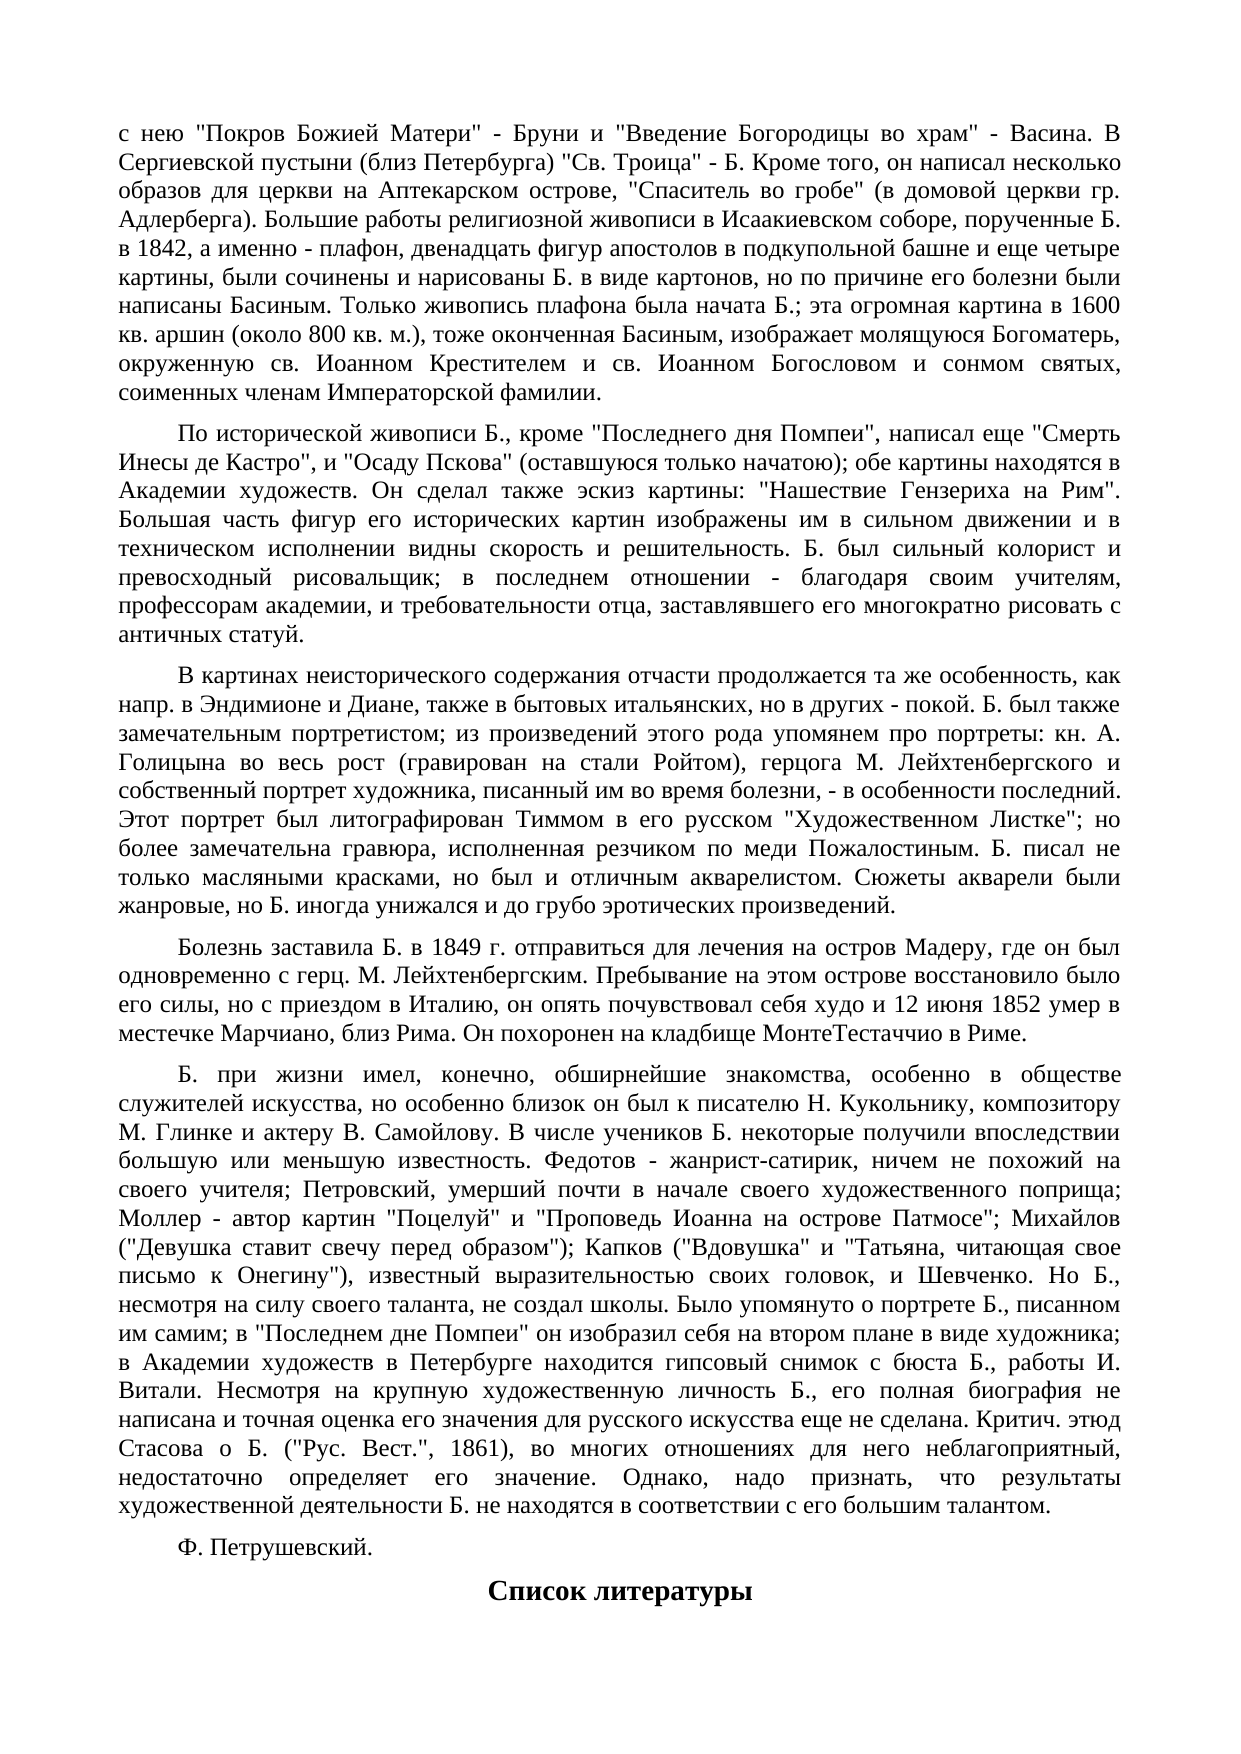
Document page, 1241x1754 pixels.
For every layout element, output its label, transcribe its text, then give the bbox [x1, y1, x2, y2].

text Список литературы [118, 1573, 1122, 1607]
text В картинах неисторического содержания отчасти продолжается та же особенность, как напр. в Эндимионе и Диане, также в бытовых итальянских, но в других - покой. Б. был также замечательным портретистом; из произведений этого рода упомянем про портреты: кн. А. Голицына во весь рост (гравирован на стали Ройтом), герцога М. Лейхтенбергского и собственный портрет художника, писанный им во время болезни, - в особенности последний. Этот портрет был литографирован Тиммом в его русском "Художественном Листке"; но более замечательна гравюра, исполненная резчиком по меди Пожалостиным. Б. писал не только масляными красками, но был и отличным акварелистом. Сюжеты акварели были жанровые, но Б. иногда унижался и до грубо эротических произведений. [118, 661, 1122, 919]
text Ф. Петрушевский. [118, 1532, 1122, 1561]
text Болезнь заставила Б. в 1849 г. отправиться для лечения на остров Мадеру, где он был одновременно с герц. М. Лейхтенбергским. Пребывание на этом острове восстановило было его силы, но с приездом в Италию, он опять почувствовал себя худо и 12 июня 1852 умер в местечке Марчиано, близ Рима. Он похоронен на кладбище МонтеТестаччио в Риме. [118, 932, 1122, 1047]
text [118, 118, 1122, 406]
text По исторической живописи Б., кроме "Последнего дня Помпеи", написал еще "Смерть Инесы де Кастро", и "Осаду Пскова" (оставшуюся только начатою); обе картины находятся в Академии художеств. Он сделал также эскиз картины: "Нашествие Гензериха на Рим". Большая часть фигур его исторических картин изображены им в сильном движении и в техническом исполнении видны скорость и решительность. Б. был сильный колорист и превосходный рисовальщик; в последнем отношении - благодаря своим учителям, профессорам академии, и требовательности отца, заставлявшего его многократно рисовать с античных статуй. [118, 418, 1122, 648]
text Б. при жизни имел, конечно, обширнейшие знакомства, особенно в обществе служителей искусства, но особенно близок он был к писателю Н. Кукольнику, композитору М. Глинке и актеру В. Самойлову. В числе учеников Б. некоторые получили впоследствии большую или меньшую известность. Федотов - жанрист-сатирик, ничем не похожий на своего учителя; Петровский, умерший почти в начале своего художественного поприща; Моллер - автор картин "Поцелуй" и "Проповедь Иоанна на острове Патмосе"; Михайлов ("Девушка ставит свечу перед образом"); Капков ("Вдовушка" и "Татьяна, читающая свое письмо к Онегину"), известный выразительностью своих головок, и Шевченко. Но Б., несмотря на силу своего таланта, не создал школы. Было упомянуто о портрете Б., писанном им самим; в "Последнем дне Помпеи" он изобразил себя на втором плане в виде художника; в Академии художеств в Петербурге находится гипсовый снимок с бюста Б., работы И. Витали. Несмотря на крупную художественную личность Б., его полная биография не написана и точная оценка его значения для русского искусства еще не сделана. Критич. этюд Стасова о Б. ("Рус. Вест.", 1861), во многих отношениях для него неблагоприятный, недостаточно определяет его значение. Однако, надо признать, что результаты художественной деятельности Б. не находятся в соответствии с его большим талантом. [118, 1059, 1122, 1519]
